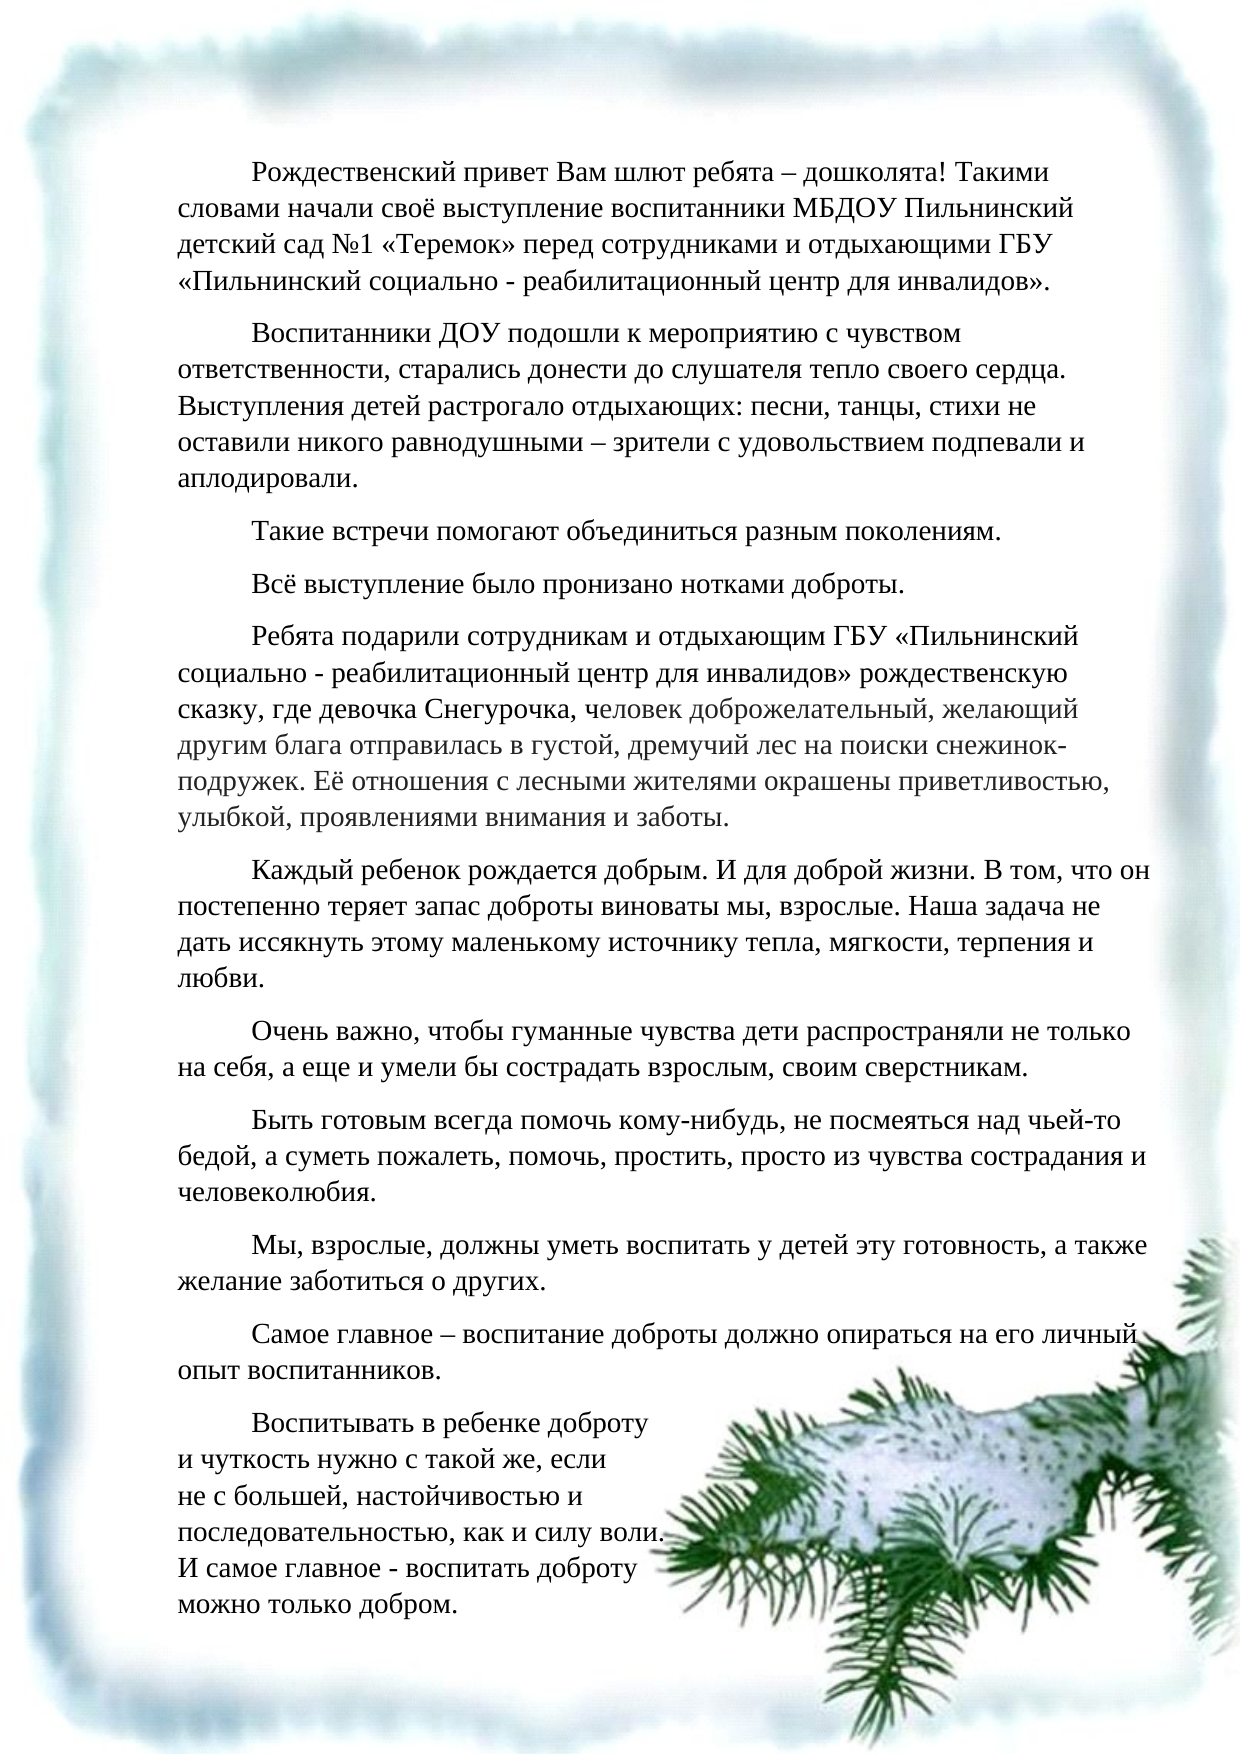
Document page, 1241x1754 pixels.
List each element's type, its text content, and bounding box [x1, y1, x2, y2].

text Всё выступление было пронизано нотками доброты. [177, 566, 1152, 599]
text Воспитанники ДОУ подошли к мероприятию с чувством ответственности, старались донести до слушателя тепло своего сердца. Выступления детей растрогало отдыхающих: песни, танцы, стихи не оставили никого равнодушными – зрители с удовольствием подпевали и аплодировали. [177, 316, 1152, 494]
text Такие встречи помогают объединиться разным поколениям. [177, 513, 1152, 546]
text Воспитывать в ребенке доброту [177, 1405, 1152, 1439]
picture [0, 0, 1241, 1754]
text И самое главное - воспитать доброту [177, 1550, 1152, 1583]
text Каждый ребенок рождается добрым. И для доброй жизни. В том, что он постепенно теряет запас доброты виноваты мы, взрослые. Наша задача не дать иссякнуть этому маленькому источнику тепла, мягкости, терпения и любви. [177, 852, 1152, 994]
text Ребята подарили сотрудникам и отдыхающим ГБУ «Пильнинский социально - реабилитационный центр для инвалидов» рождественскую сказку, где девочка Снегурочка, человек доброжелательный, желающий другим блага отправилась в густой, дремучий лес на поиски снежинок-подружек. Её отношения с лесными жителями окрашены приветливостью, улыбкой, проявлениями внимания и заботы. [177, 618, 1152, 833]
text Мы, взрослые, должны уметь воспитать у детей эту готовность, а также желание заботиться о других. [177, 1227, 1152, 1297]
text Очень важно, чтобы гуманные чувства дети распространяли не только на себя, а еще и умели бы сострадать взрослым, своим сверстникам. [177, 1013, 1152, 1083]
text не с большей, настойчивостью и [177, 1478, 1152, 1511]
text Рождественский привет Вам шлют ребята – дошколята! Такими словами начали своё выступление воспитанники МБДОУ Пильнинский детский сад №1 «Теремок» перед сотрудниками и отдыхающими ГБУ «Пильнинский социально - реабилитационный центр для инвалидов». [177, 154, 1152, 296]
text Самое главное – воспитание доброты должно опираться на его личный опыт воспитанников. [177, 1316, 1152, 1386]
text и чуткость нужно с такой же, если [177, 1441, 1152, 1475]
text можно только добром. [177, 1586, 1152, 1619]
text последовательностью, как и силу воли. [177, 1514, 1152, 1547]
text Быть готовым всегда помочь кому-нибудь, не посмеяться над чьей-то бедой, а суметь пожалеть, помочь, простить, просто из чувства сострадания и человеколюбия. [177, 1102, 1152, 1208]
